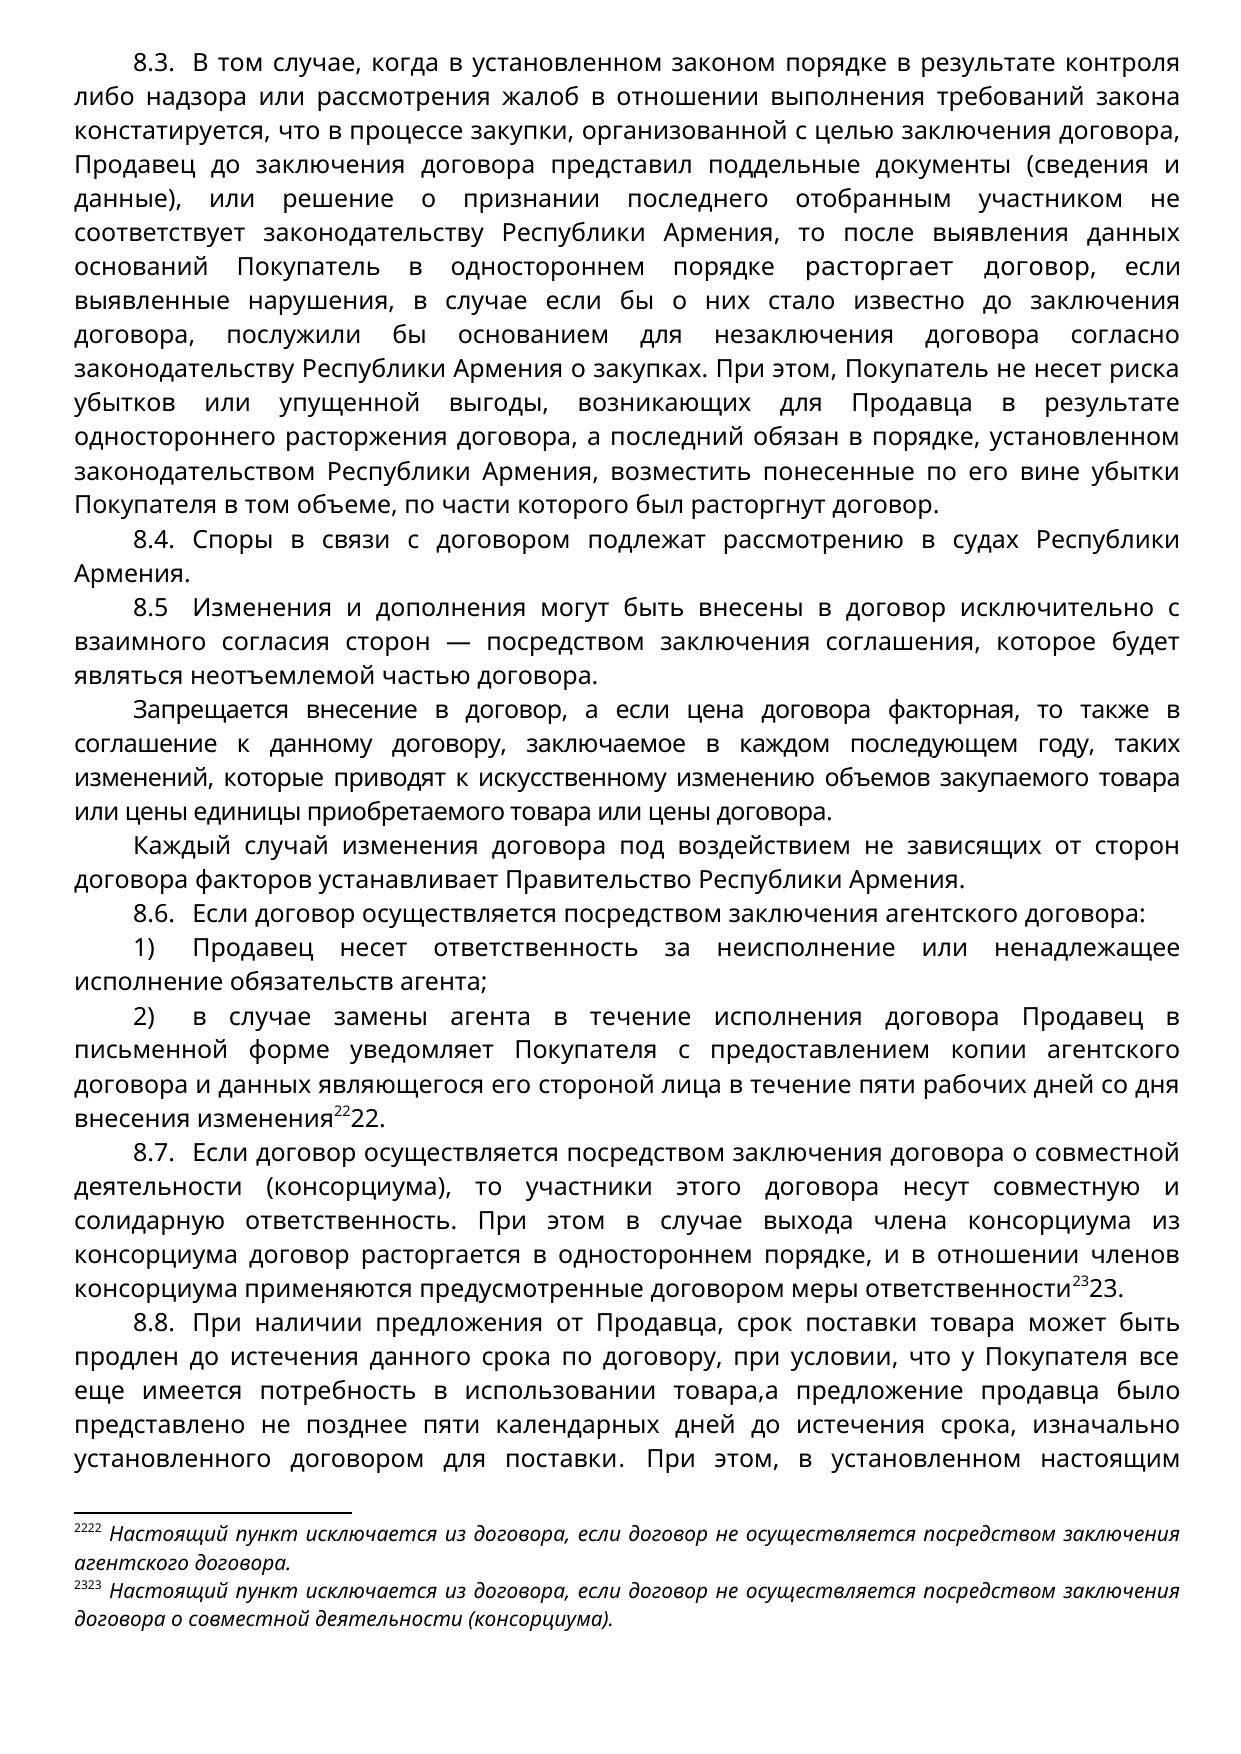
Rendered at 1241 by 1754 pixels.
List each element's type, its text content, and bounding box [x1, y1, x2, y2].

text 2) в случае замены агента в течение исполнения договора Продавец в письменной форме уведомляет Покупателя с предоставлением копии агентского договора и данных являющегося его стороной лица в течение пяти рабочих дней со дня внесения изменения22. [74, 998, 1181, 1134]
text 8.6. Если договор осуществляется посредством заключения агентского договора: [74, 896, 1181, 930]
text Запрещается внесение в договор, а если цена договора факторная, то также в соглашение к данному договору, заключаемое в каждом последующем году, таких изменений, которые приводят к искусственному изменению объемов закупаемого товара или цены единицы приобретаемого товара или цены договора. [74, 692, 1181, 828]
text 8.5 Изменения и дополнения могут быть внесены в договор исключительно с взаимного согласия сторон — посредством заключения соглашения, которое будет являться неотъемлемой частью договора. [74, 589, 1181, 692]
text 8.7. Если договор осуществляется посредством заключения договора о совместной деятельности (консорциума), то участники этого договора несут совместную и солидарную ответственность. При этом в случае выхода члена консорциума из консорциума договор расторгается в одностороннем порядке, и в отношении членов консорциума применяются предусмотренные договором меры ответственности23. [74, 1134, 1181, 1305]
text 8.3. В том случае, когда в установленном законом порядке в результате контроля либо надзора или рассмотрения жалоб в отношении выполнения требований закона констатируется, что в процессе закупки, организованной с целью заключения договора, Продавец до заключения договора представил поддельные документы (сведения и данные), или решение о признании последнего отобранным участником не соответствует законодательству Республики Армения, то после выявления данных оснований Покупатель в одностороннем порядке расторгает договор, если выявленные нарушения, в случае если бы о них стало известно до заключения договора, послужили бы основанием для незаключения договора согласно законодательству Республики Армения о закупках. При этом, Покупатель не несет риска убытков или упущенной выгоды, возникающих для Продавца в результате одностороннего расторжения договора, а последний обязан в порядке, установленном законодательством Республики Армения, возместить понесенные по его вине убытки Покупателя в том объеме, по части которого был расторгнут договор. [74, 44, 1181, 521]
text 1) Продавец несет ответственность за неисполнение или ненадлежащее исполнение обязательств агента; [74, 930, 1181, 998]
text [74, 1305, 1181, 1475]
text Каждый случай изменения договора под воздействием не зависящих от сторон договора факторов устанавливает Правительство Республики Армения. [74, 828, 1181, 896]
text 8.4. Споры в связи с договором подлежат рассмотрению в судах Республики Армения. [74, 521, 1181, 589]
